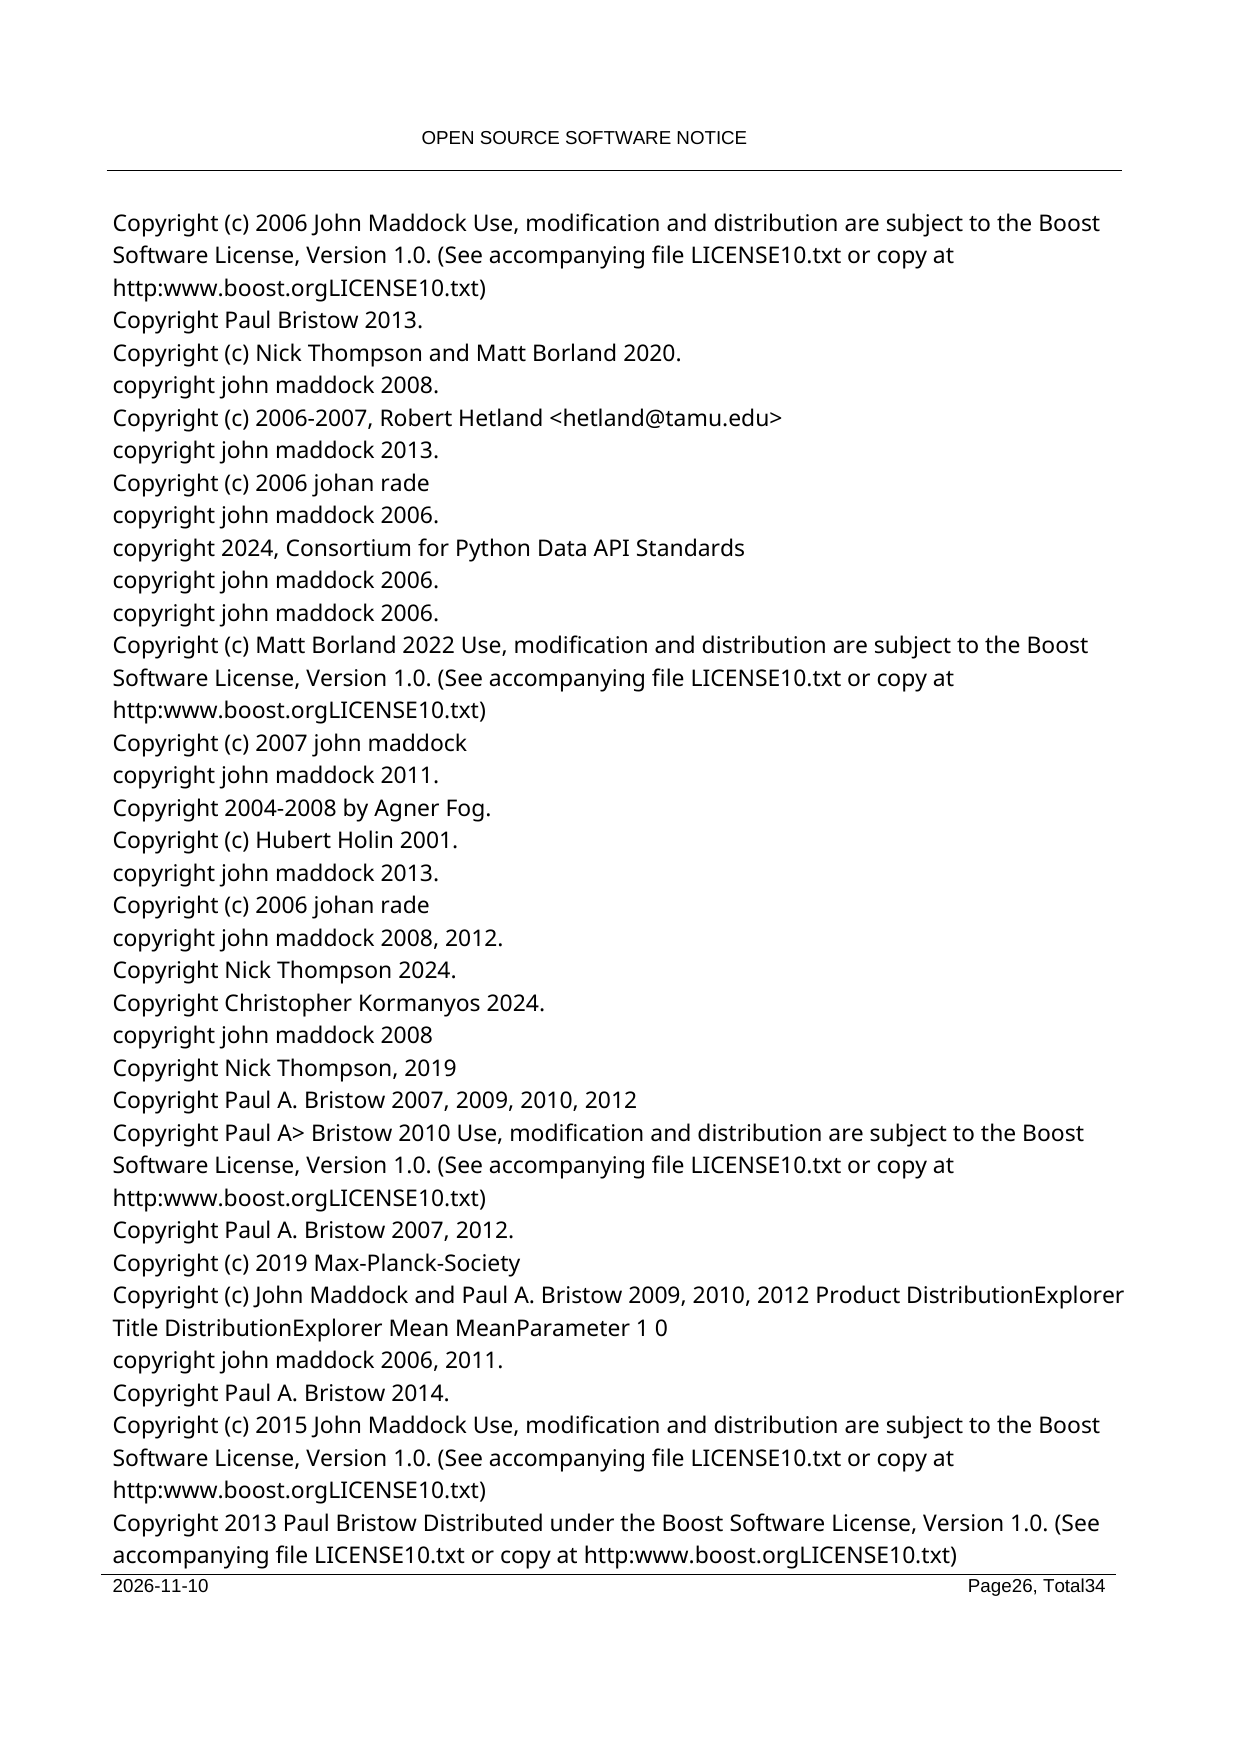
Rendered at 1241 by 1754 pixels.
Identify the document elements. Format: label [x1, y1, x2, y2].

text [112, 206, 1128, 1571]
